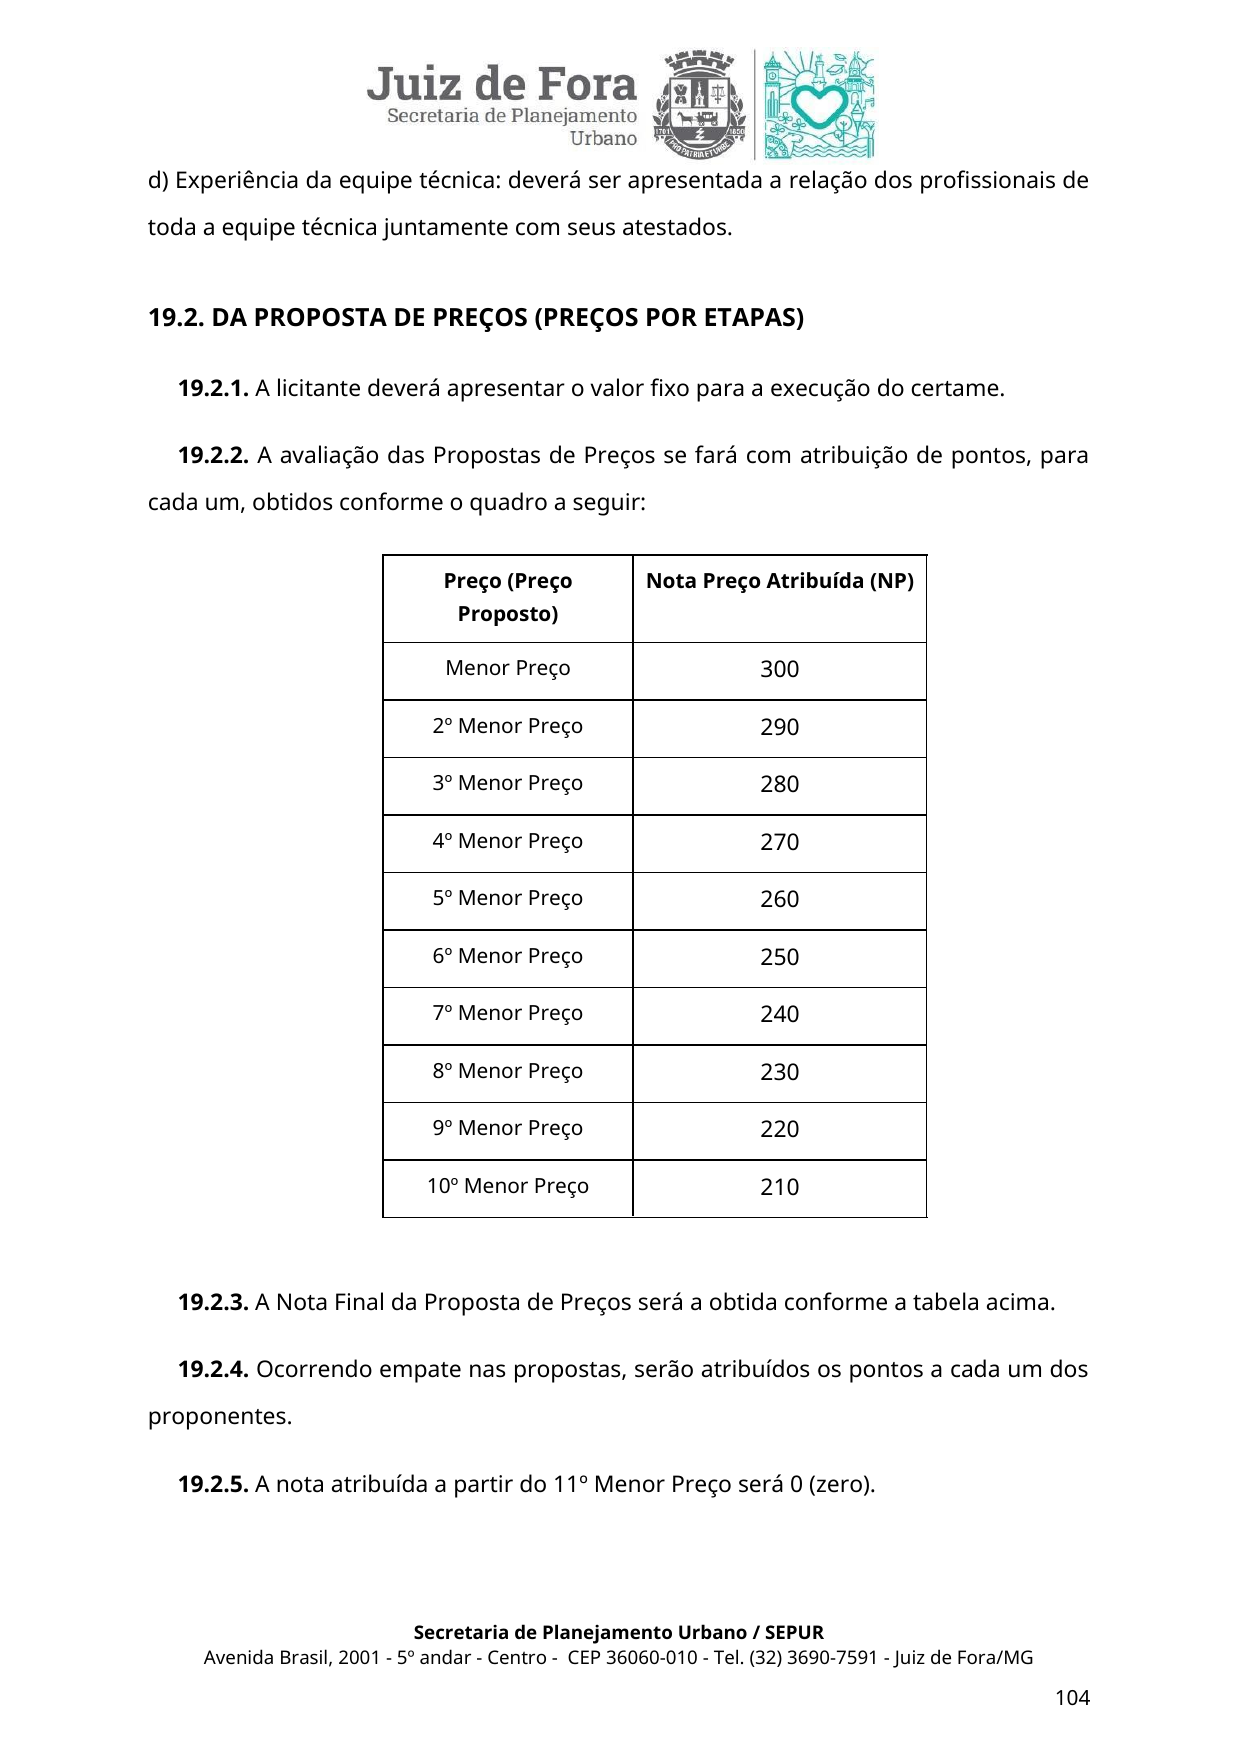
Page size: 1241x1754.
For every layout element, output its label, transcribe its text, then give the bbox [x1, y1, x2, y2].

text 19.2.3. A Nota Final da Proposta de Preços será a obtida conforme a tabela acima. [148, 1286, 1090, 1317]
table_header Preço (Preço Proposto) [384, 556, 632, 641]
table_cell 3º Menor Preço [384, 758, 632, 814]
table_cell 250 [634, 931, 926, 986]
table_cell 290 [634, 701, 926, 756]
table_cell 9º Menor Preço [384, 1103, 632, 1159]
table_cell 5º Menor Preço [384, 873, 632, 929]
table_cell 300 [634, 643, 926, 699]
table_cell 6º Menor Preço [384, 931, 632, 986]
text 19.2.4. Ocorrendo empate nas propostas, serão atribuídos os pontos a cada um dos proponentes. [148, 1353, 1090, 1431]
table_cell 4º Menor Preço [384, 816, 632, 871]
table_cell 7º Menor Preço [384, 988, 632, 1044]
picture [359, 47, 879, 165]
table_cell Menor Preço [384, 643, 632, 699]
table_cell 230 [634, 1046, 926, 1101]
table_cell 2º Menor Preço [384, 701, 632, 756]
text 19.2.2. A avaliação das Propostas de Preços se fará com atribuição de pontos, para cada um, obtidos conforme o quadro a seguir: [148, 439, 1090, 518]
text 19.2.5. A nota atribuída a partir do 11º Menor Preço será 0 (zero). [148, 1468, 1090, 1499]
table_cell 8º Menor Preço [384, 1046, 632, 1101]
table_cell 220 [634, 1103, 926, 1159]
subtitle 19.2. DA PROPOSTA DE PREÇOS (PREÇOS POR ETAPAS) [148, 300, 1090, 334]
text d) Experiência da equipe técnica: deverá ser apresentada a relação dos profissionais de toda a equipe técnica juntamente com seus atestados. [148, 164, 1090, 243]
table_header Nota Preço Atribuída (NP) [634, 556, 926, 641]
table_cell 10º Menor Preço [384, 1161, 632, 1216]
table_cell 210 [634, 1161, 926, 1216]
table_cell 280 [634, 758, 926, 814]
table_cell 260 [634, 873, 926, 929]
text 19.2.1. A licitante deverá apresentar o valor fixo para a execução do certame. [177, 372, 1090, 403]
table_cell 270 [634, 816, 926, 871]
table_cell 240 [634, 988, 926, 1044]
